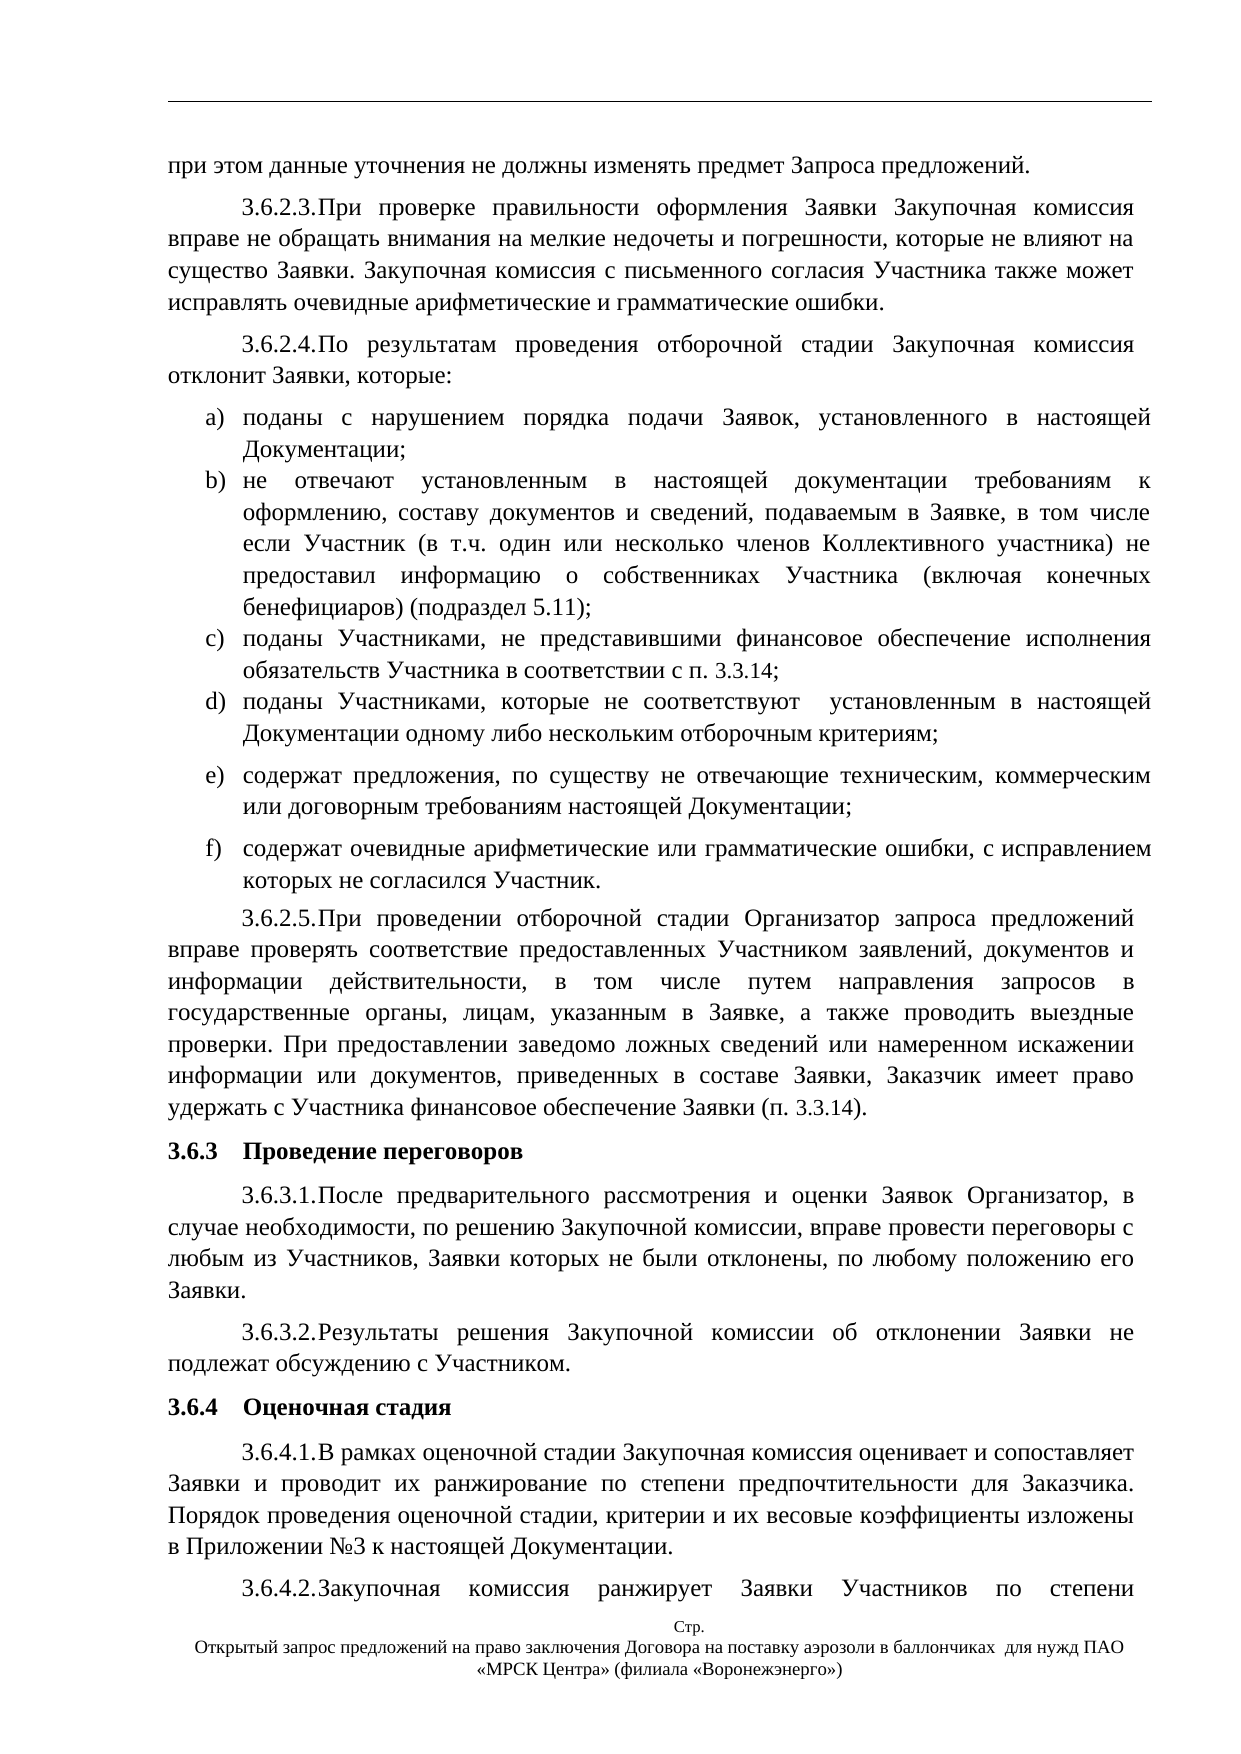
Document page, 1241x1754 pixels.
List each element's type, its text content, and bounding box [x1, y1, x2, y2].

subtitle Оценочная стадия [168, 1392, 1152, 1421]
list После предварительного рассмотрения и оценки Заявок Организатор, в случае необходимости, по решению Закупочной комиссии, вправе провести переговоры с любым из Участников, Заявки которых не были отклонены, по любому положению его Заявки. [168, 1180, 1135, 1304]
list По результатам проведения отборочной стадии Закупочная комиссия отклонит Заявки, которые: [168, 329, 1135, 389]
list содержат предложения, по существу не отвечающие техническим, коммерческим или договорным требованиям настоящей Документации; [205, 760, 1152, 820]
list При проверке правильности оформления Заявки Закупочная комиссия вправе не обращать внимания на мелкие недочеты и погрешности, которые не влияют на существо Заявки. Закупочная комиссия с письменного согласия Участника также может исправлять очевидные арифметические и грамматические ошибки. [168, 192, 1135, 315]
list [168, 150, 1135, 179]
list поданы с нарушением порядка подачи Заявок, установленного в настоящей Документации; [205, 402, 1152, 462]
list Результаты решения Закупочной комиссии об отклонении Заявки не подлежат обсуждению с Участником. [168, 1317, 1135, 1377]
list В рамках оценочной стадии Закупочная комиссия оценивает и сопоставляет Заявки и проводит их ранжирование по степени предпочтительности для Заказчика. Порядок проведения оценочной стадии, критерии и их весовые коэффициенты изложены в Приложении №3 к настоящей Документации. [168, 1437, 1135, 1560]
list поданы Участниками, которые не соответствуют установленным в настоящей Документации одному либо нескольким отборочным критериям; [205, 686, 1152, 747]
list содержат очевидные арифметические или грамматические ошибки, с исправлением которых не согласился Участник. [205, 833, 1152, 894]
list не отвечают установленным в настоящей документации требованиям к оформлению, составу документов и сведений, подаваемым в Заявке, в том числе если Участник (в т.ч. один или несколько членов Коллективного участника) не предоставил информацию о собственниках Участника (включая конечных бенефициаров) (подраздел 5.11); [205, 465, 1152, 620]
list поданы Участниками, не представившими финансовое обеспечение исполнения обязательств Участника в соответствии с п. 3.3.14; [205, 623, 1152, 683]
list При проведении отборочной стадии Организатор запроса предложений вправе проверять соответствие предоставленных Участником заявлений, документов и информации действительности, в том числе путем направления запросов в государственные органы, лицам, указанным в Заявке, а также проводить выездные проверки. При предоставлении заведомо ложных сведений или намеренном искажении информации или документов, приведенных в составе Заявки, Заказчик имеет право удержать с Участника финансовое обеспечение Заявки (п. 3.3.14). [168, 903, 1135, 1121]
subtitle Проведение переговоров [168, 1136, 1152, 1165]
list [168, 1573, 1135, 1602]
